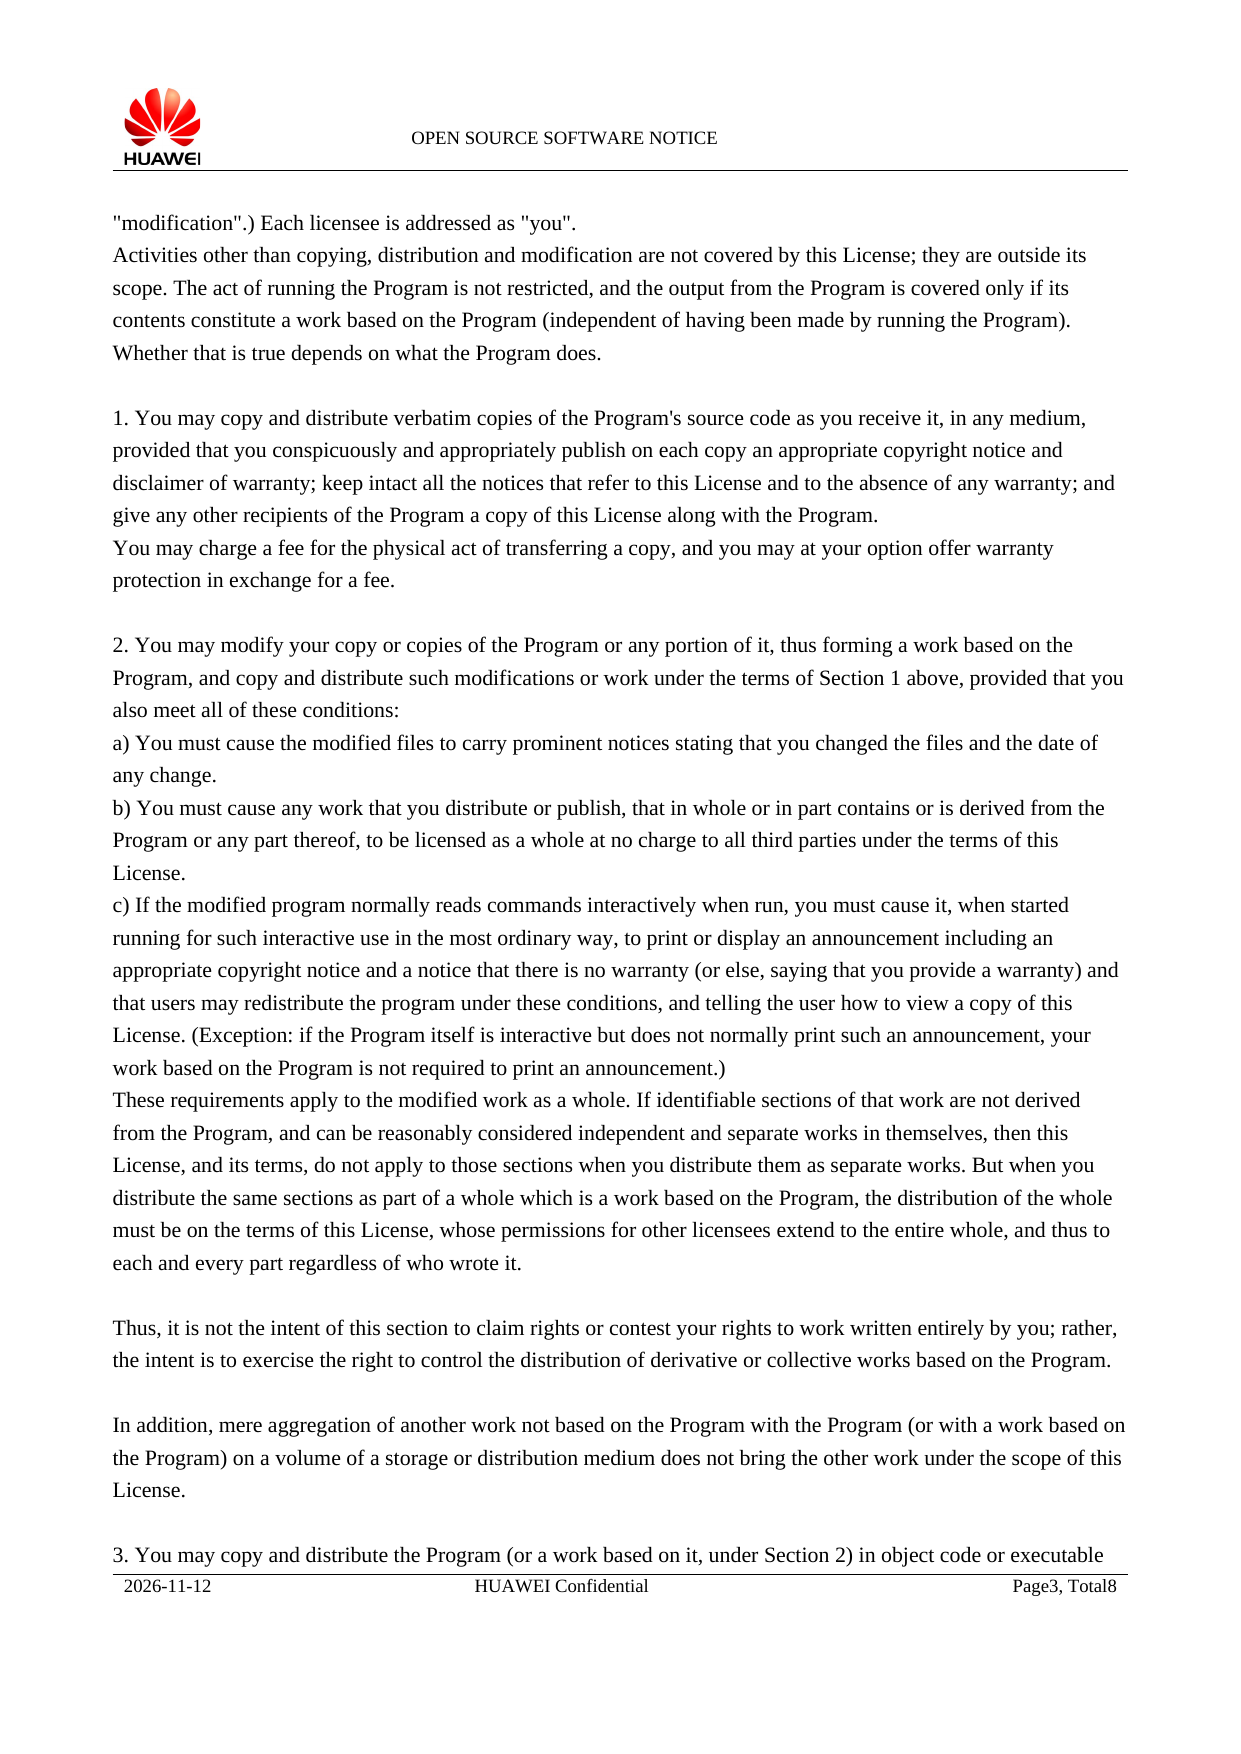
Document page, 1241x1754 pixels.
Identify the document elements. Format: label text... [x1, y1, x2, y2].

text You may charge a fee for the physical act of transferring a copy, and you may at your option offer warranty protection in exchange for a fee. [112, 531, 1128, 596]
text c) If the modified program normally reads commands interactively when run, you must cause it, when started running for such interactive use in the most ordinary way, to print or display an announcement including an appropriate copyright notice and a notice that there is no warranty (or else, saying that you provide a warranty) and that users may redistribute the program under these conditions, and telling the user how to view a copy of this License. (Exception: if the Program itself is interactive but does not normally print such an announcement, your work based on the Program is not required to print an announcement.) [112, 889, 1128, 1084]
text 1. You may copy and distribute verbatim copies of the Program's source code as you receive it, in any medium, provided that you conspicuously and appropriately publish on each copy an appropriate copyright notice and disclaimer of warranty; keep intact all the notices that refer to this License and to the absence of any warranty; and give any other recipients of the Program a copy of this License along with the Program. [112, 401, 1128, 531]
text Activities other than copying, distribution and modification are not covered by this License; they are outside its scope. The act of running the Program is not restricted, and the output from the Program is covered only if its contents constitute a work based on the Program (independent of having been made by running the Program). Whether that is true depends on what the Program does. [112, 239, 1128, 369]
picture [124, 88, 201, 165]
text a) You must cause the modified files to carry prominent notices stating that you changed the files and the date of any change. [112, 726, 1128, 791]
text b) You must cause any work that you distribute or publish, that in whole or in part contains or is derived from the Program or any part thereof, to be licensed as a whole at no charge to all third parties under the terms of this License. [112, 791, 1128, 889]
text In addition, mere aggregation of another work not based on the Program with the Program (or with a work based on the Program) on a volume of a storage or distribution medium does not bring the other work under the scope of this License. [112, 1409, 1128, 1506]
text Thus, it is not the intent of this section to claim rights or contest your rights to work written entirely by you; rather, the intent is to exercise the right to control the distribution of derivative or collective works based on the Program. [112, 1311, 1128, 1376]
text These requirements apply to the modified work as a whole. If identifiable sections of that work are not derived from the Program, and can be reasonably considered independent and separate works in themselves, then this License, and its terms, do not apply to those sections when you distribute them as separate works. But when you distribute the same sections as part of a whole which is a work based on the Program, the distribution of the whole must be on the terms of this License, whose permissions for other licensees extend to the entire whole, and thus to each and every part regardless of who wrote it. [112, 1084, 1128, 1279]
text 2. You may modify your copy or copies of the Program or any portion of it, thus forming a work based on the Program, and copy and distribute such modifications or work under the terms of Section 1 above, provided that you also meet all of these conditions: [112, 629, 1128, 726]
